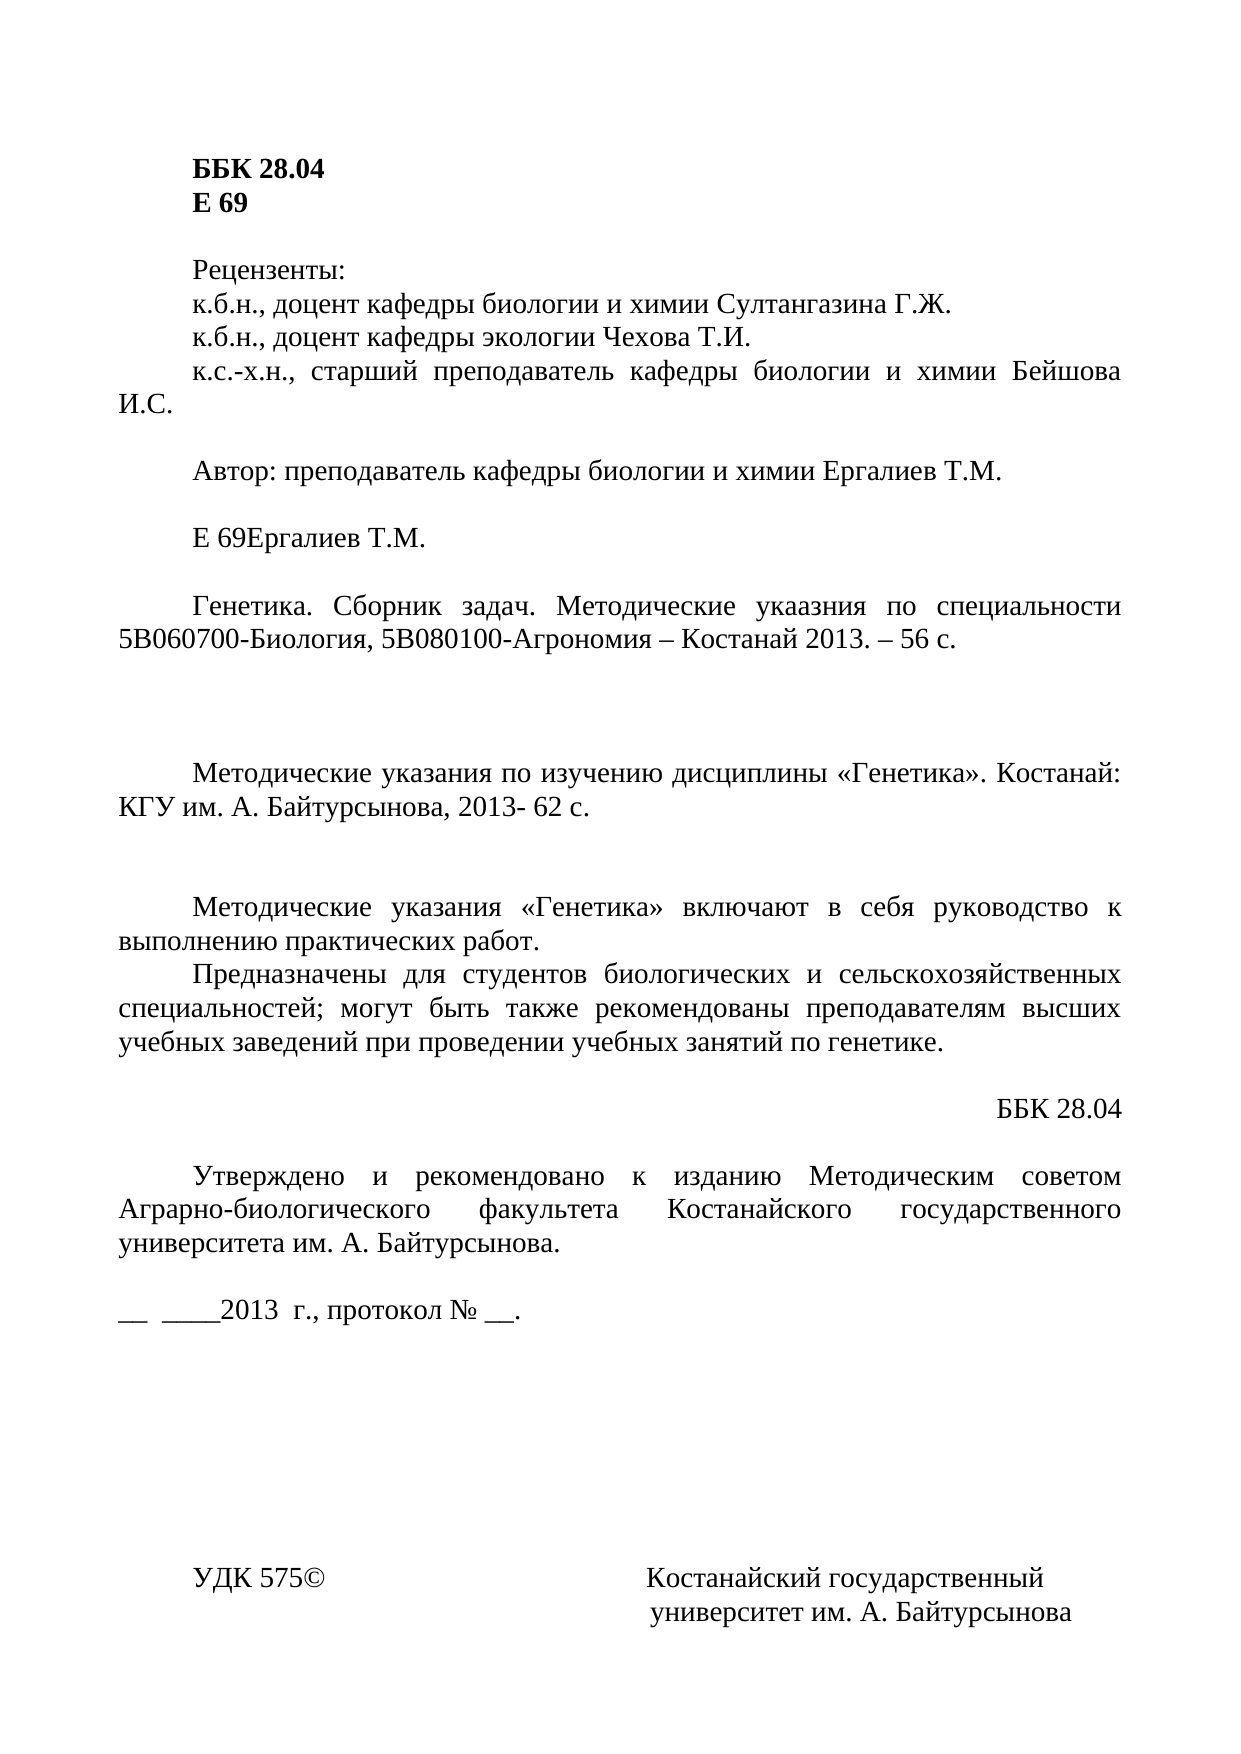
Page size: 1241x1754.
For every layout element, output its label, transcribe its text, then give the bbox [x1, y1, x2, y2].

text к.б.н., доцент кафедры экологии Чехова Т.И. [118, 319, 1122, 353]
text Методические указания «Генетика» включают в себя руководство к выполнению практических работ. [118, 889, 1122, 957]
text __ ____2013 г., протокол № __. [118, 1292, 1122, 1326]
text Методические указания по изучению дисциплины «Генетика». Костанай: КГУ им. А. Байтурсынова, 2013- 62 с. [118, 755, 1122, 822]
text Автор: преподаватель кафедры биологии и химии Ергалиев Т.М. [118, 453, 1122, 487]
text ББК 28.04 [118, 152, 1122, 185]
text УДК 575© Костанайский государственный [118, 1560, 1122, 1594]
text к.б.н., доцент кафедры биологии и химии Султангазина Г.Ж. [118, 286, 1122, 319]
text Е 69Ергалиев Т.М. [118, 521, 1122, 554]
text Рецензенты: [118, 252, 1122, 286]
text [650, 1594, 1122, 1627]
text ББК 28.04 [118, 1091, 1122, 1124]
text к.с.-х.н., старший преподаватель кафедры биологии и химии Бейшова И.С. [118, 353, 1122, 420]
text Предназначены для студентов биологических и сельскохозяйственных специальностей; могут быть также рекомендованы преподавателям высших учебных заведений при проведении учебных занятий по генетике. [118, 957, 1122, 1057]
text Утверждено и рекомендовано к изданию Методическим советом Аграрно-биологического факультета Костанайского государственного университета им. А. Байтурсынова. [118, 1158, 1122, 1258]
text Генетика. Сборник задач. Методические укаазния по специальности 5В060700-Биология, 5В080100-Агрономия – Костанай 2013. – 56 с. [118, 588, 1122, 655]
text Е 69 [118, 185, 1122, 219]
